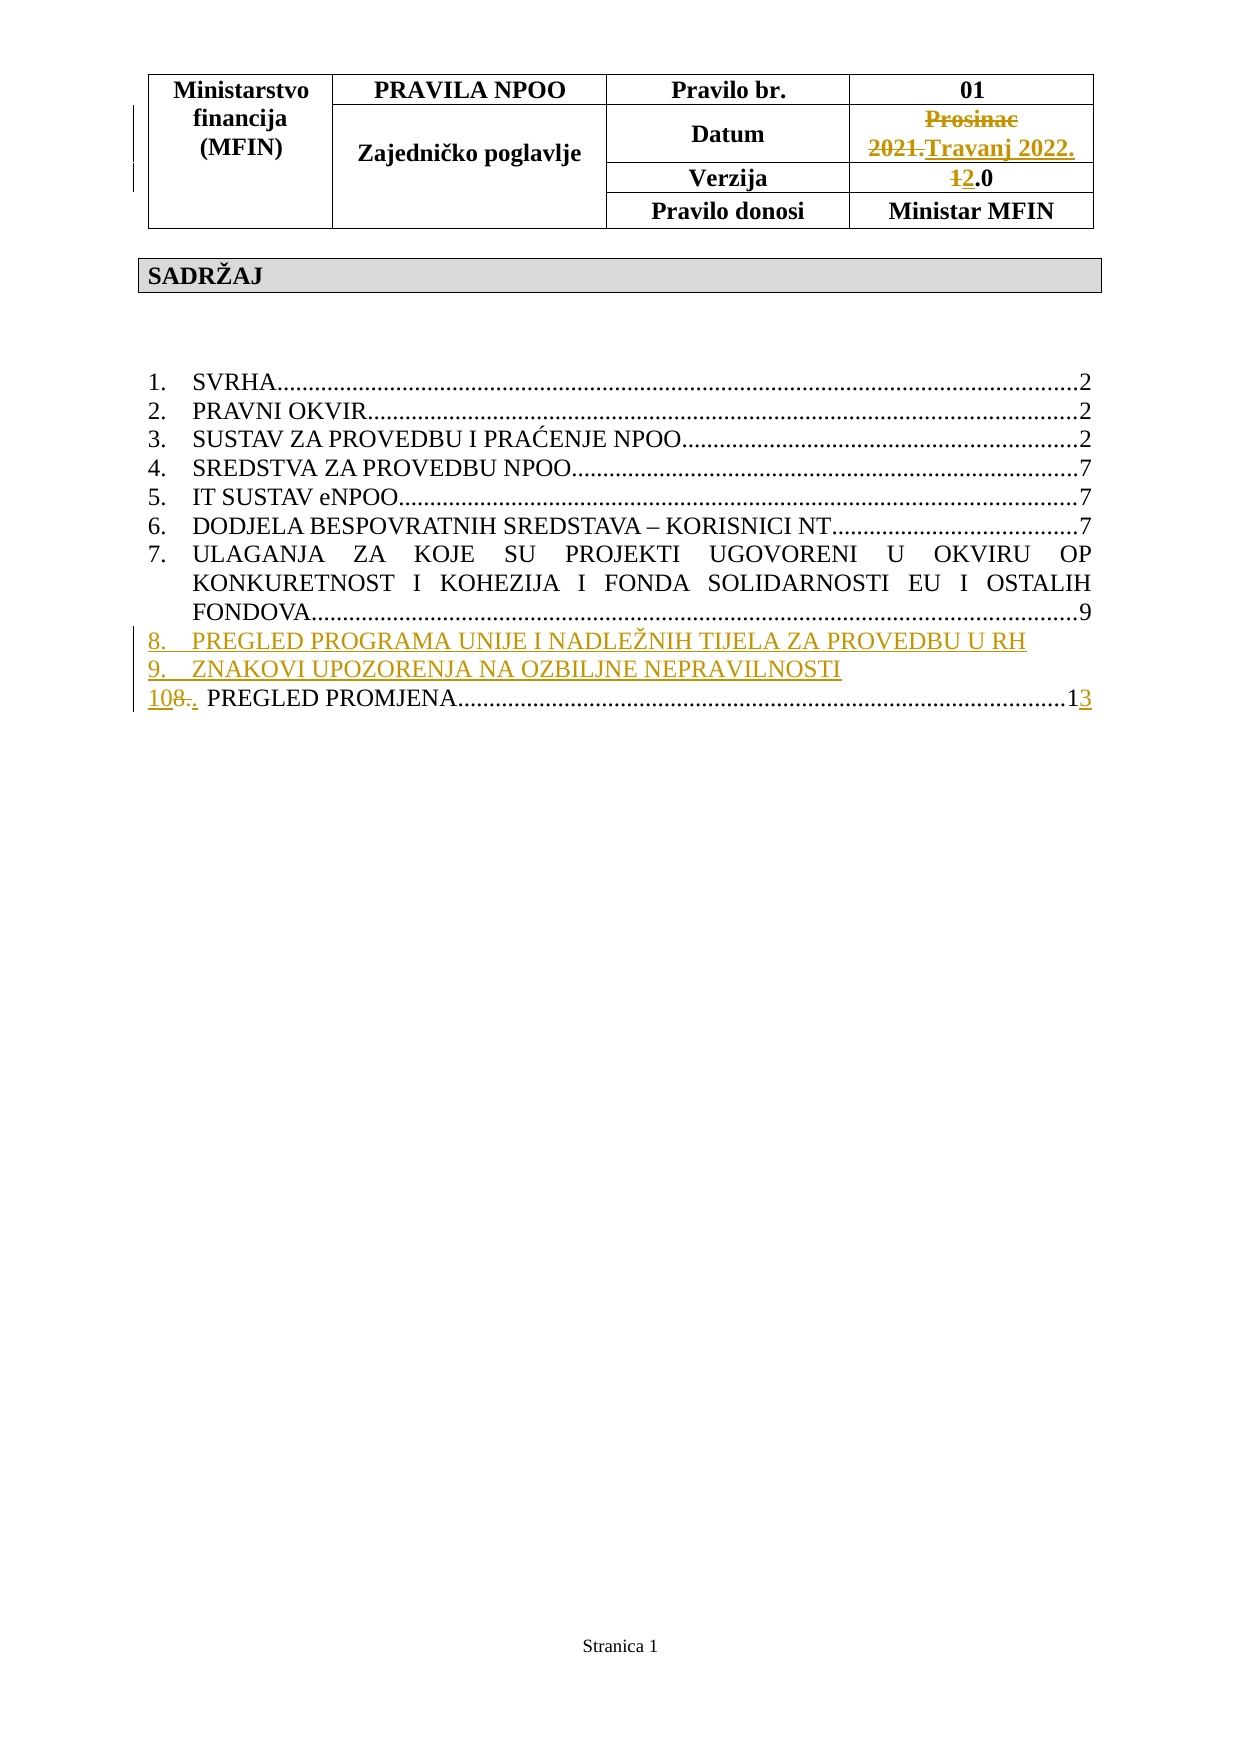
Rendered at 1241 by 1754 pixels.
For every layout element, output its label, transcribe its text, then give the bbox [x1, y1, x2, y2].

text SADRŽAJ [139, 259, 1101, 292]
